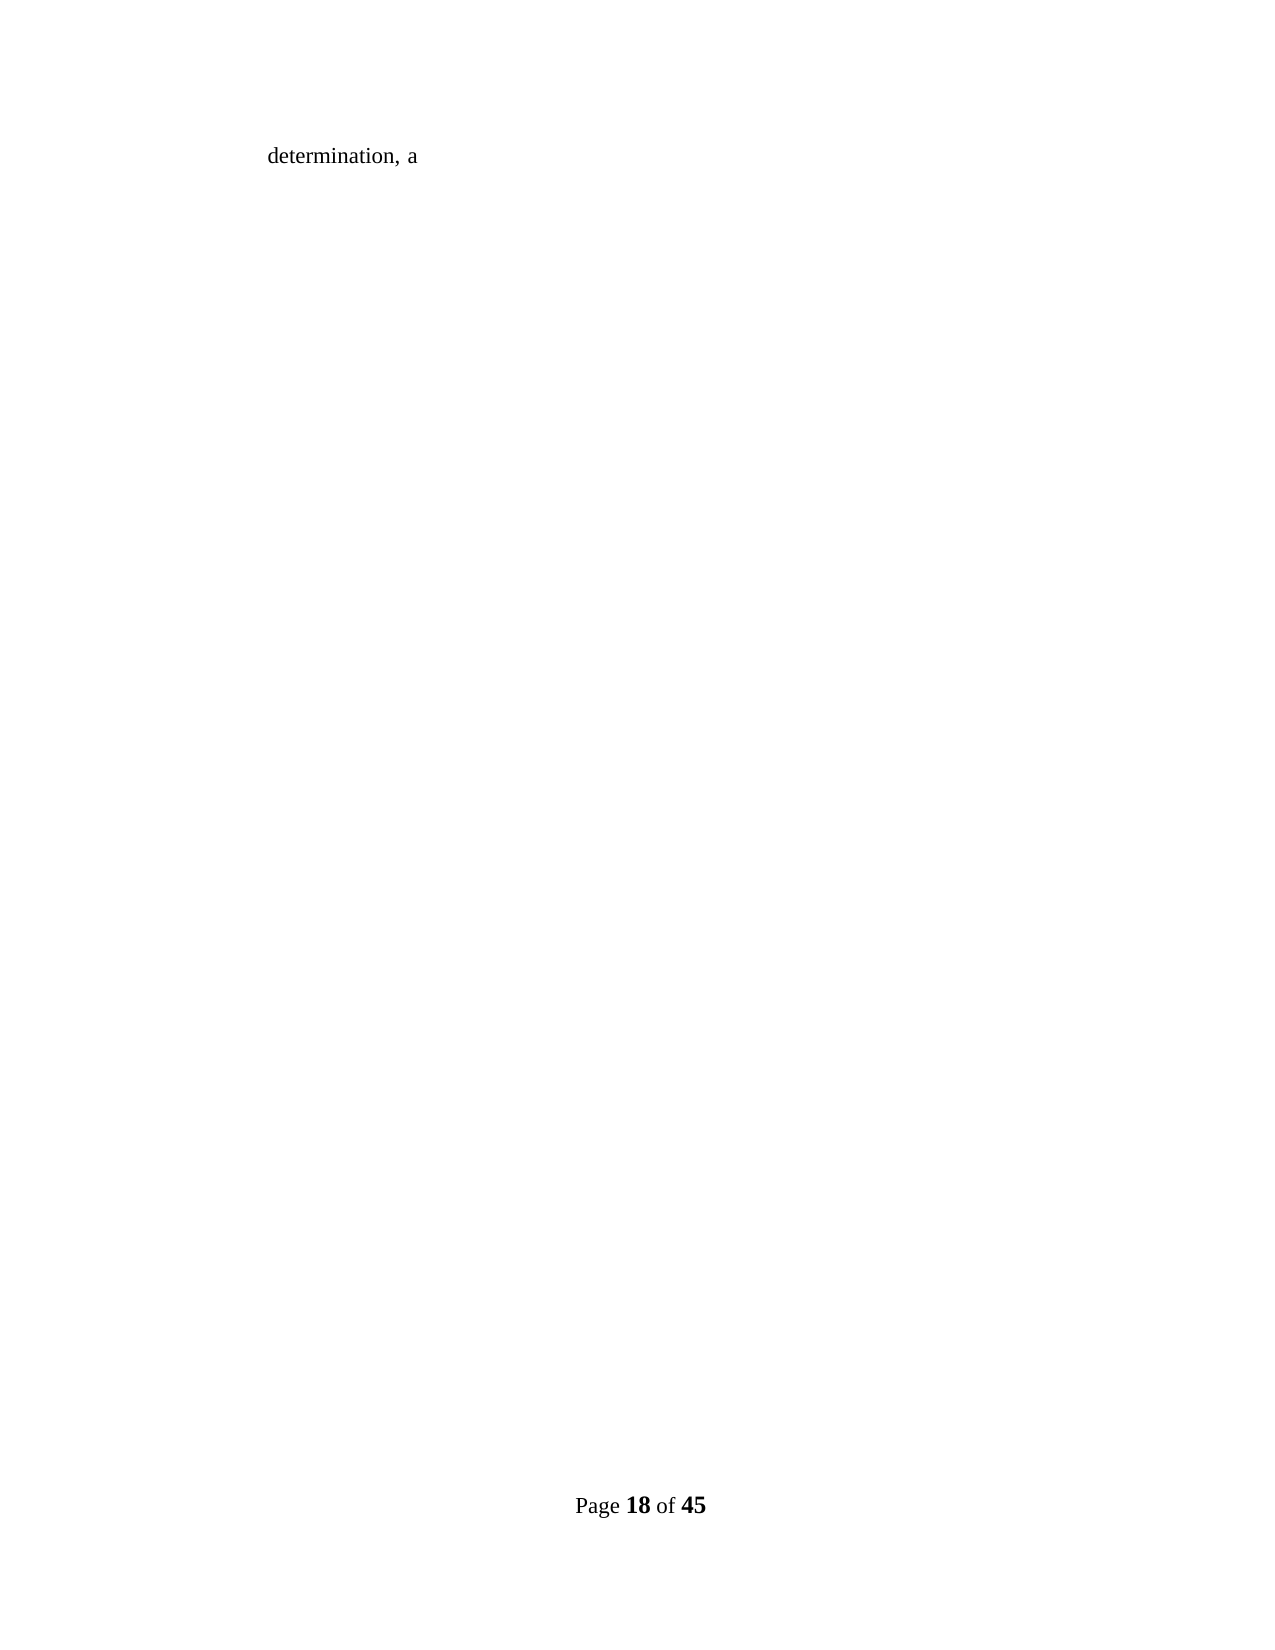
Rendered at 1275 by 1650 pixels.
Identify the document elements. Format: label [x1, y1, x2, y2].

list [225, 142, 1126, 168]
